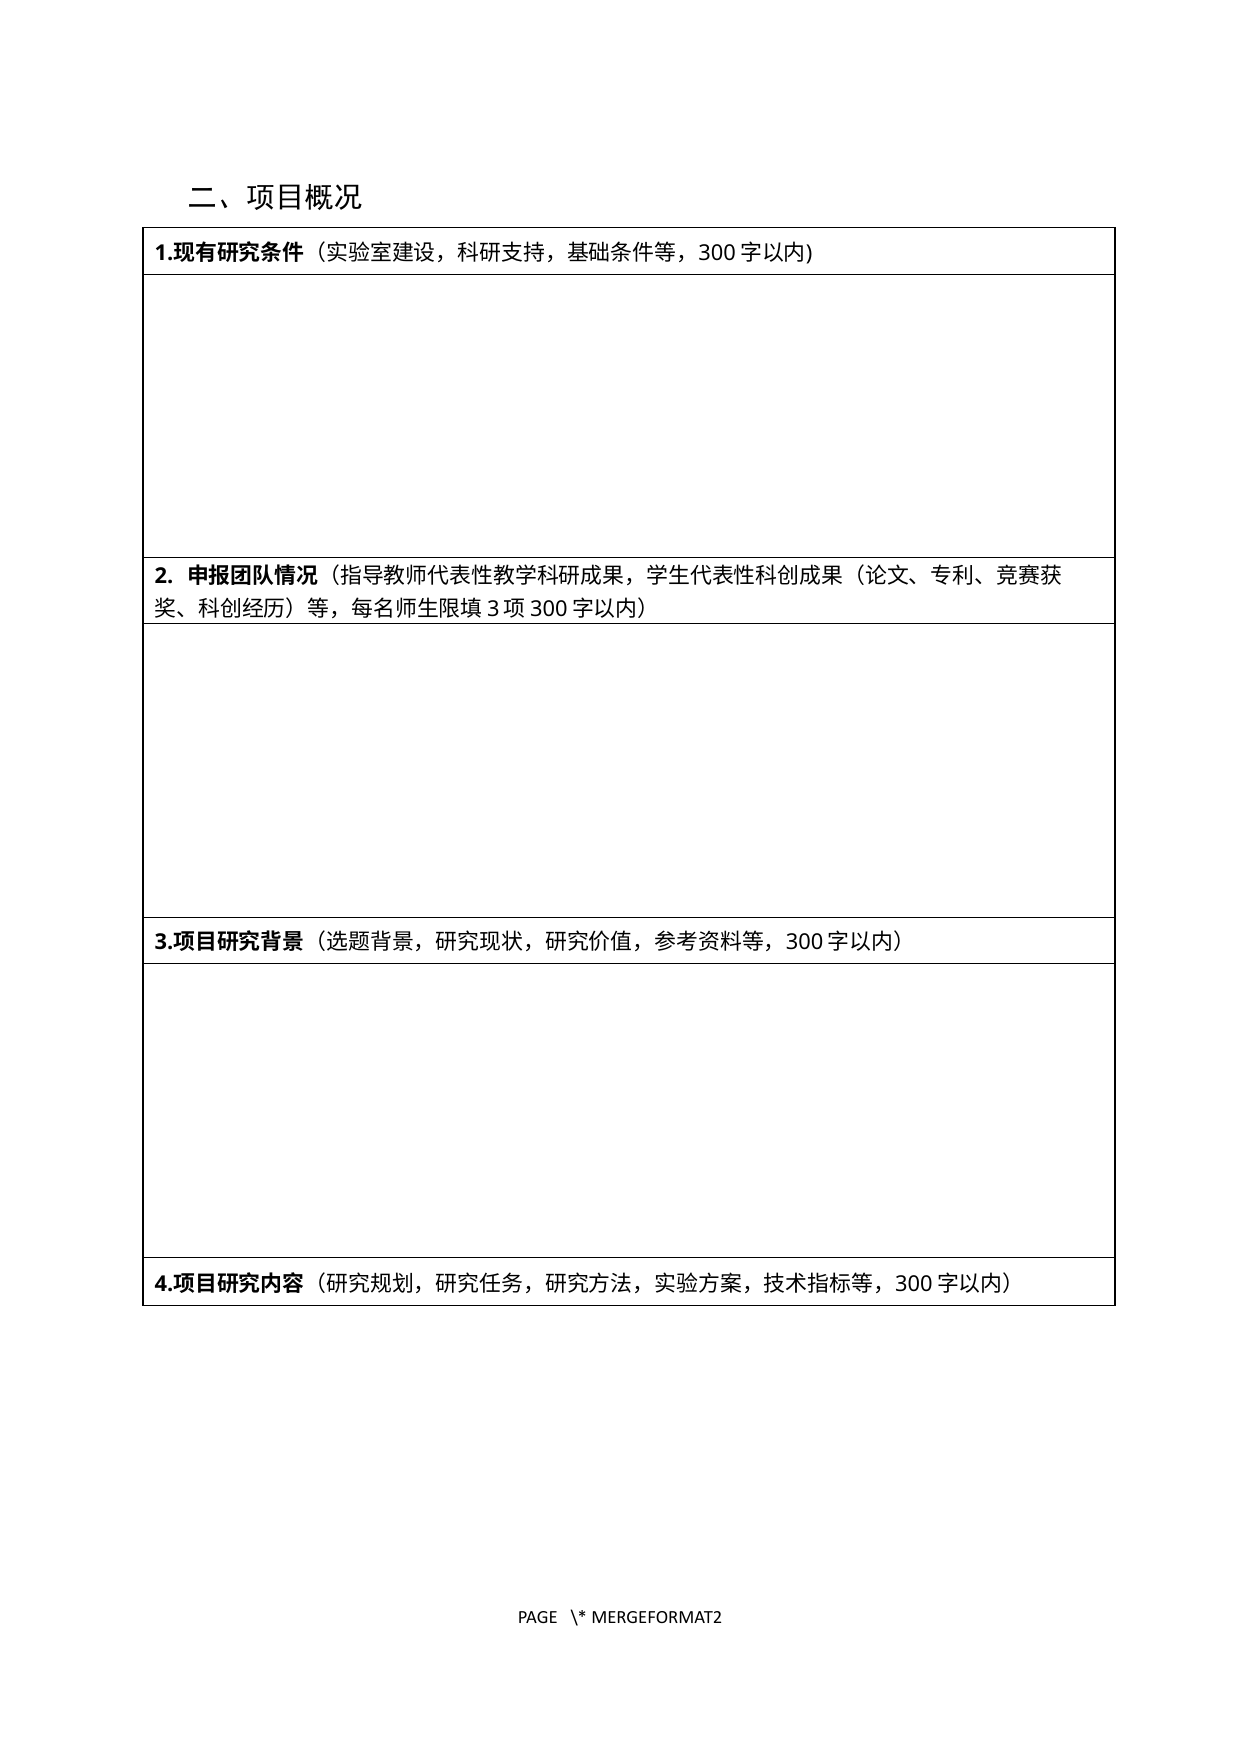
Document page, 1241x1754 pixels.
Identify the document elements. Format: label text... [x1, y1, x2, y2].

table_header 1.现有研究条件（实验室建设，科研支持，基础条件等，300字以内) [144, 228, 1114, 274]
table_cell [144, 624, 1114, 917]
table_cell 3.项目研究背景（选题背景，研究现状，研究价值，参考资料等，300字以内） [144, 918, 1114, 963]
text 二、项目概况 [187, 162, 1053, 227]
table_cell [144, 964, 1114, 1257]
table_cell 4.项目研究内容（研究规划，研究任务，研究方法，实验方案，技术指标等，300字以内） [144, 1258, 1114, 1305]
table_cell [144, 275, 1114, 557]
table_cell 申报团队情况（指导教师代表性教学科研成果，学生代表性科创成果（论文、专利、竞赛获奖、科创经历）等，每名师生限填3项300字以内） [144, 558, 1114, 623]
